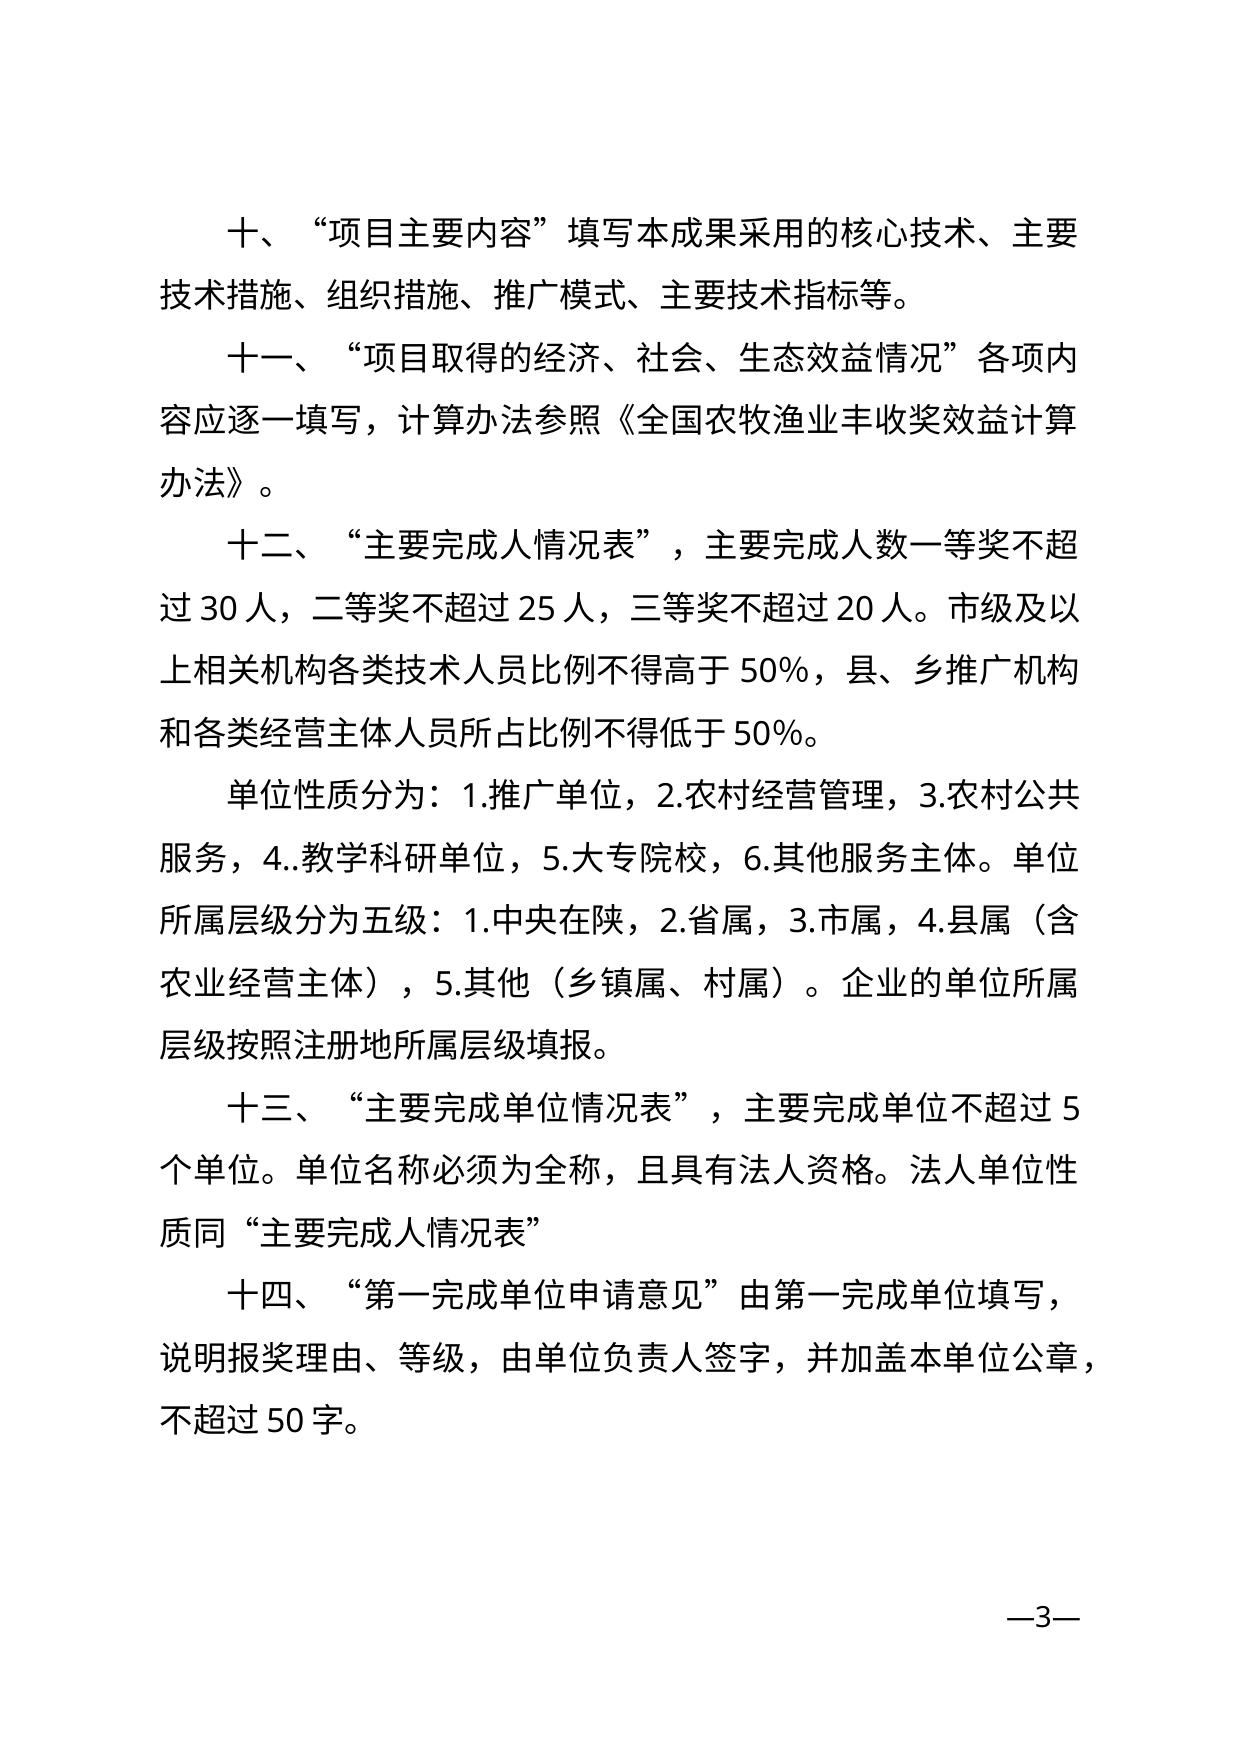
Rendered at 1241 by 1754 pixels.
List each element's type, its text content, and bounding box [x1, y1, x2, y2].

text 十一、“项目取得的经济、社会、生态效益情况”各项内容应逐一填写，计算办法参照《全国农牧渔业丰收奖效益计算办法》。 [159, 320, 1081, 507]
text 单位性质分为：1.推广单位，2.农村经营管理，3.农村公共服务，4..教学科研单位，5.大专院校，6.其他服务主体。单位所属层级分为五级：1.中央在陕，2.省属，3.市属，4.县属（含农业经营主体），5.其他（乡镇属、村属）。企业的单位所属层级按照注册地所属层级填报。 [159, 757, 1081, 1070]
text 十三、“主要完成单位情况表”，主要完成单位不超过5个单位。单位名称必须为全称，且具有法人资格。法人单位性质同“主要完成人情况表” [159, 1070, 1081, 1257]
text 十二、“主要完成人情况表”，主要完成人数一等奖不超过30人，二等奖不超过25人，三等奖不超过20人。市级及以上相关机构各类技术人员比例不得高于50％，县、乡推广机构和各类经营主体人员所占比例不得低于50％。 [159, 507, 1081, 757]
text 十、“项目主要内容”填写本成果采用的核心技术、主要技术措施、组织措施、推广模式、主要技术指标等。 [159, 195, 1081, 320]
text 十四、“第一完成单位申请意见”由第一完成单位填写，说明报奖理由、等级，由单位负责人签字，并加盖本单位公章，不超过50字。 [159, 1257, 1081, 1445]
